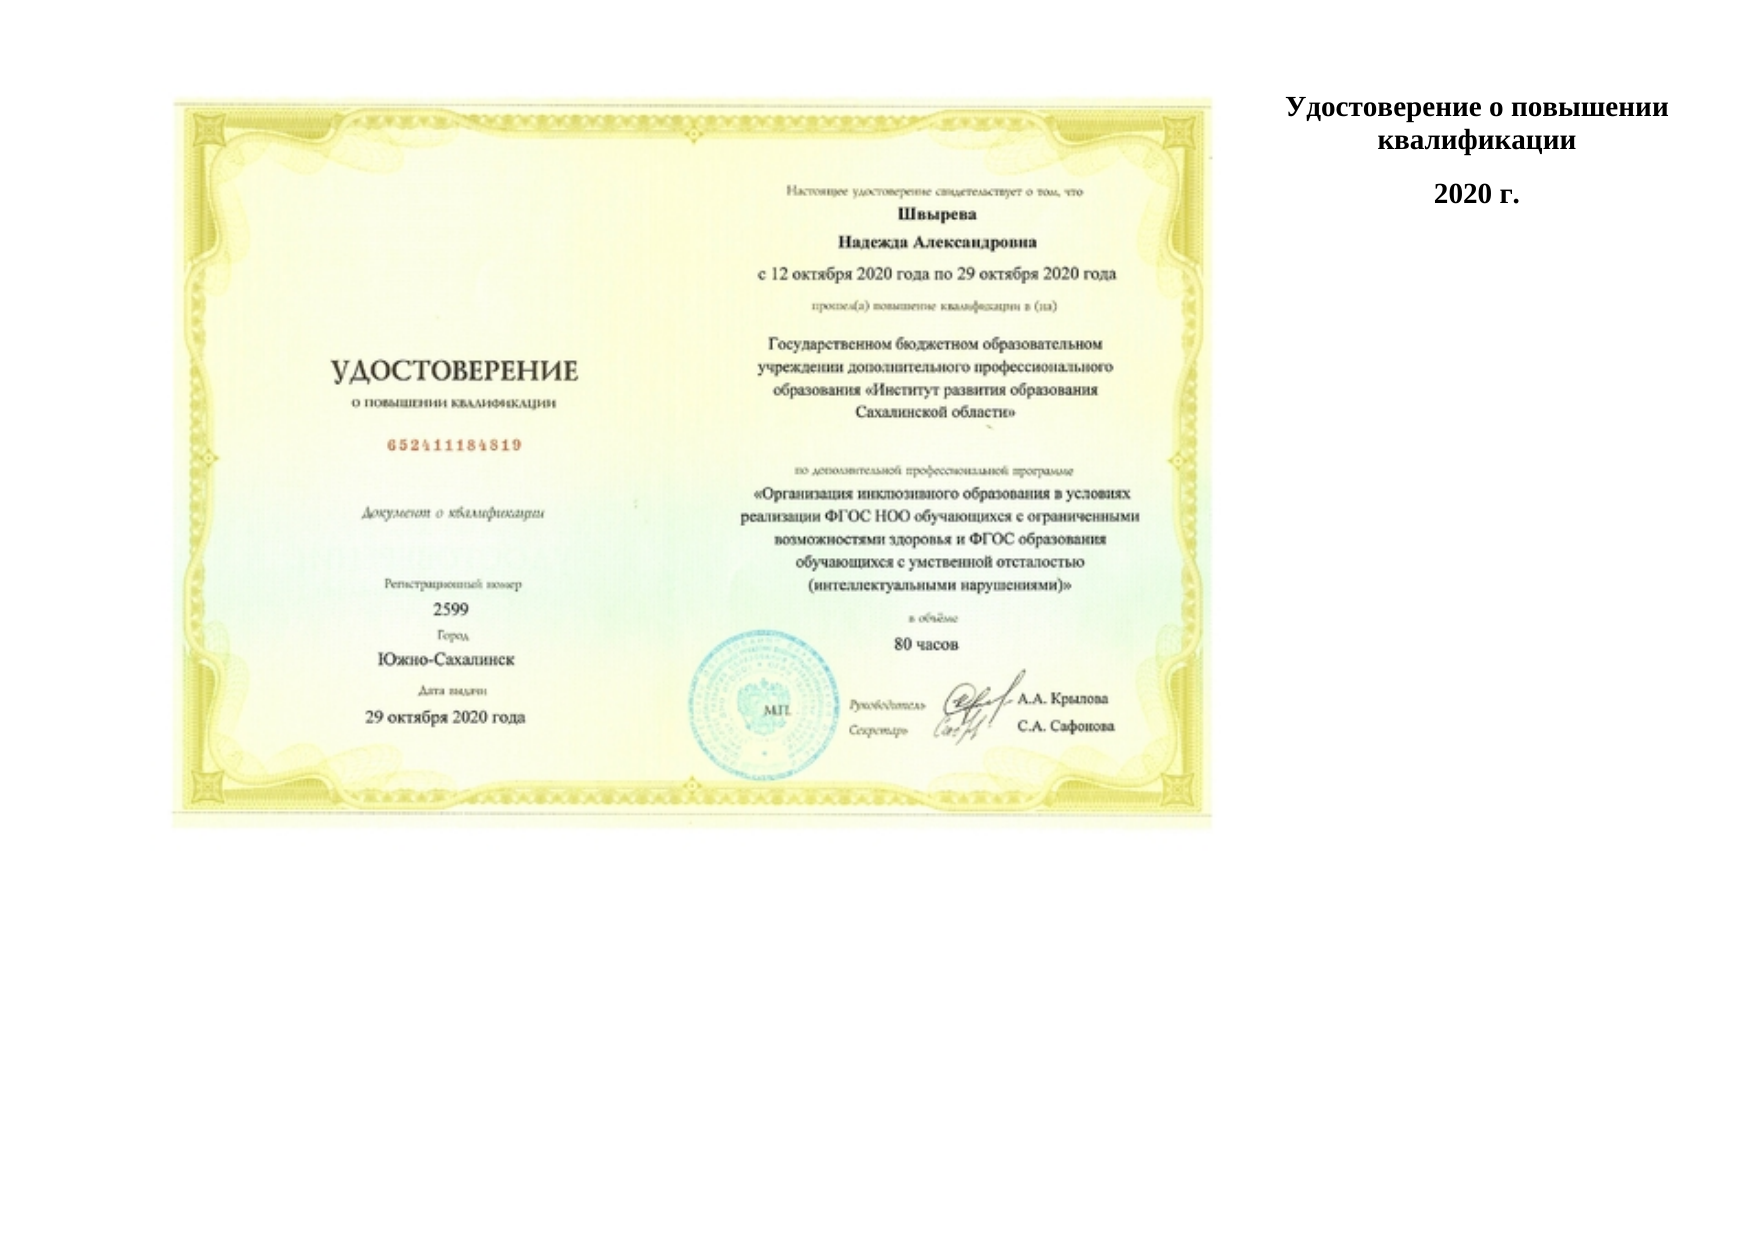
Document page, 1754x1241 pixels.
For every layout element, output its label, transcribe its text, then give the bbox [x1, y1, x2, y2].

table_cell [73, 89, 1271, 886]
picture [122, 88, 1222, 865]
table_cell Удостоверение о повышении квалификации 2020 г. [1271, 89, 1683, 886]
